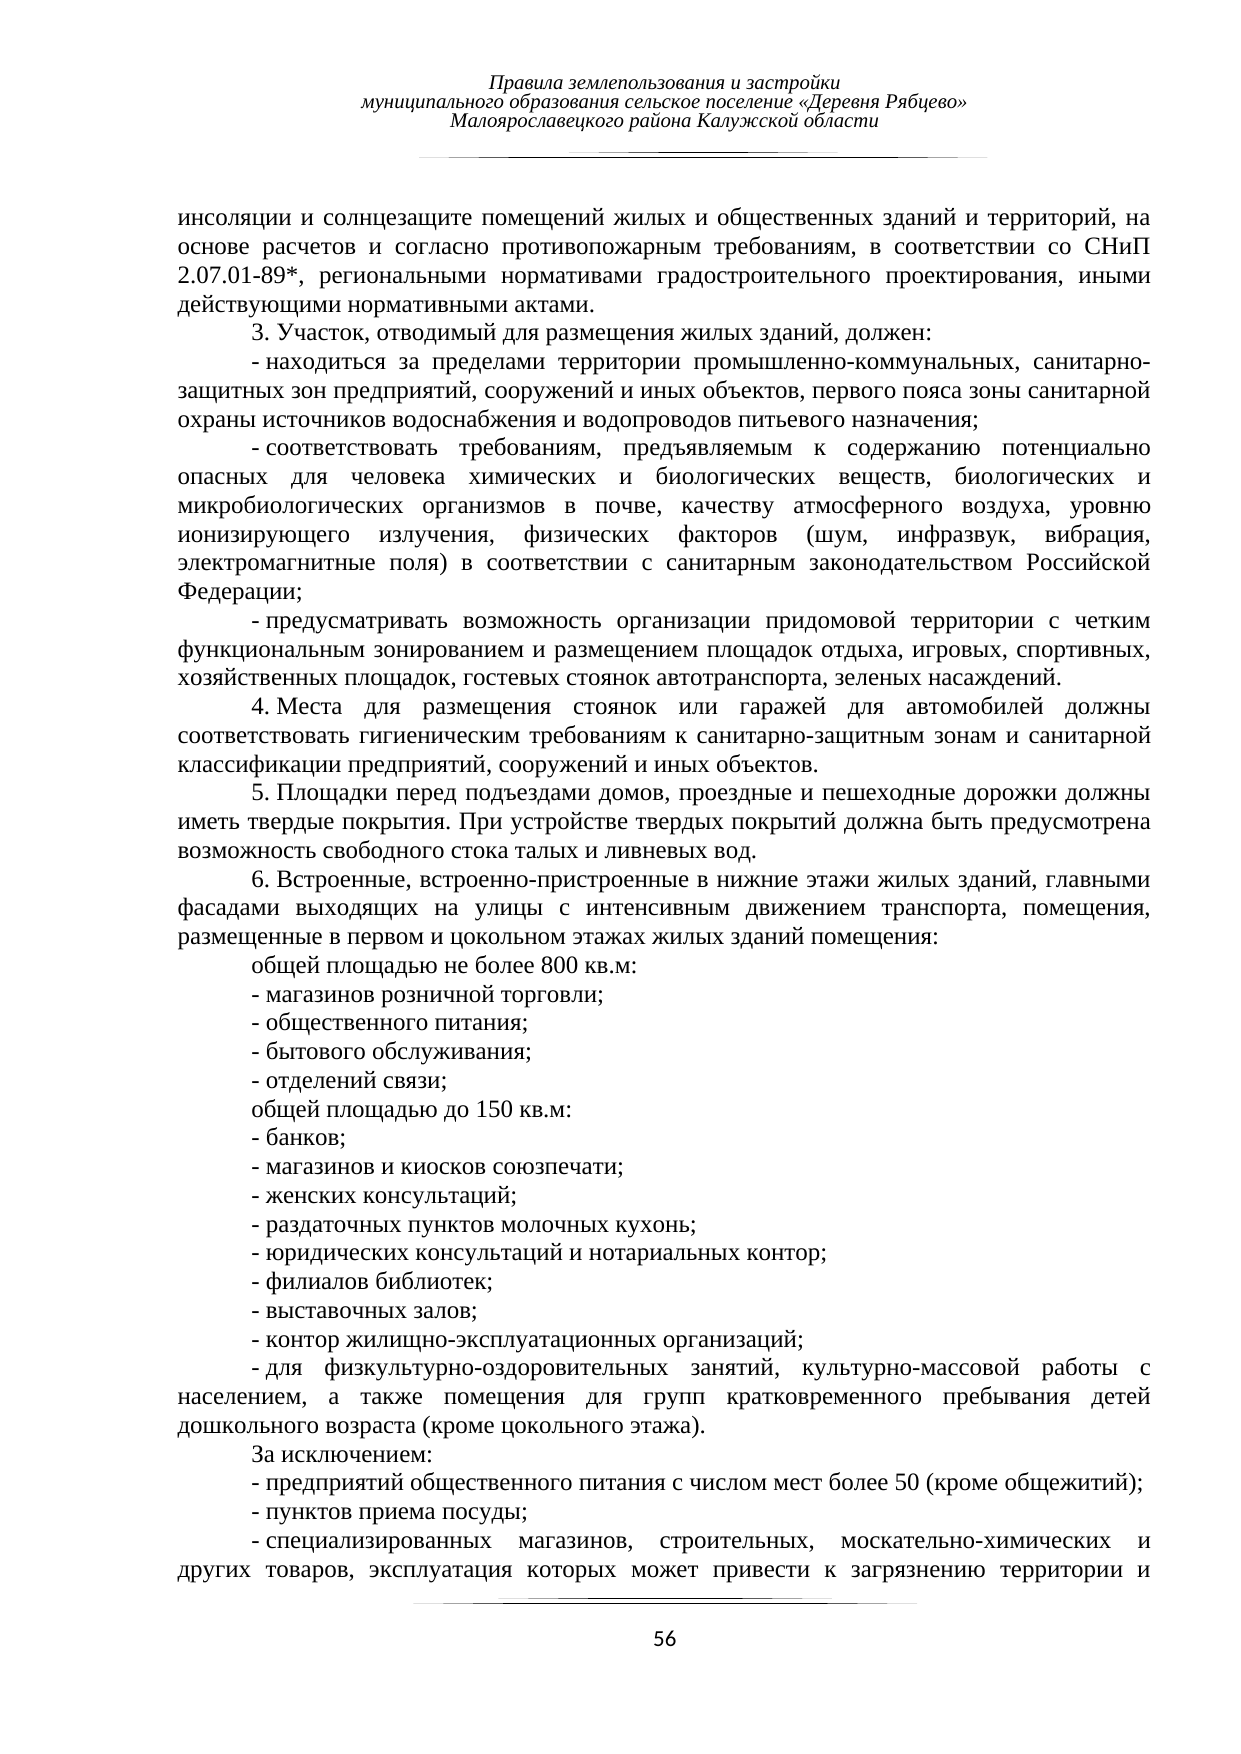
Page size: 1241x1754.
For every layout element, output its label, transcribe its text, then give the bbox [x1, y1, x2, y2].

text - находиться за пределами территории промышленно-коммунальных, санитарно-защитных зон предприятий, сооружений и иных объектов, первого пояса зоны санитарной охраны источников водоснабжения и водопроводов питьевого назначения; [177, 346, 1152, 432]
text - бытового обслуживания; [177, 1036, 1152, 1065]
text - предусматривать возможность организации придомовой территории с четким функциональным зонированием и размещением площадок отдыха, игровых, спортивных, хозяйственных площадок, гостевых стоянок автотранспорта, зеленых насаждений. [177, 605, 1152, 691]
text - общественного питания; [177, 1007, 1152, 1036]
text - раздаточных пунктов молочных кухонь; [177, 1209, 1152, 1237]
text За исключением: [177, 1439, 1152, 1467]
text - соответствовать требованиям, предъявляемым к содержанию потенциально опасных для человека химических и биологических веществ, биологических и микробиологических организмов в почве, качеству атмосферного воздуха, уровню ионизирующего излучения, физических факторов (шум, инфразвук, вибрация, электромагнитные поля) в соответствии с санитарным законодательством Российской Федерации; [177, 432, 1152, 605]
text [177, 1525, 1152, 1582]
text - магазинов розничной торговли; [177, 979, 1152, 1007]
text 5. Площадки перед подъездами домов, проездные и пешеходные дорожки должны иметь твердые покрытия. При устройстве твердых покрытий должна быть предусмотрена возможность свободного стока талых и ливневых вод. [177, 777, 1152, 864]
text общей площадью до 150 кв.м: [177, 1094, 1152, 1122]
text - банков; [177, 1122, 1152, 1151]
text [177, 202, 1152, 317]
text - пунктов приема посуды; [177, 1496, 1152, 1525]
text - выставочных залов; [177, 1295, 1152, 1324]
text - отделений связи; [177, 1065, 1152, 1094]
text - юридических консультаций и нотариальных контор; [177, 1237, 1152, 1266]
text общей площадью не более 800 кв.м: [177, 950, 1152, 979]
text - для физкультурно-оздоровительных занятий, культурно-массовой работы с населением, а также помещения для групп кратковременного пребывания детей дошкольного возраста (кроме цокольного этажа). [177, 1352, 1152, 1439]
text - магазинов и киосков союзпечати; [177, 1151, 1152, 1180]
text 3. Участок, отводимый для размещения жилых зданий, должен: [177, 317, 1152, 346]
text 6. Встроенные, встроенно-пристроенные в нижние этажи жилых зданий, главными фасадами выходящих на улицы с интенсивным движением транспорта, помещения, размещенные в первом и цокольном этажах жилых зданий помещения: [177, 864, 1152, 950]
text 4. Места для размещения стоянок или гаражей для автомобилей должны соответствовать гигиеническим требованиям к санитарно-защитным зонам и санитарной классификации предприятий, сооружений и иных объектов. [177, 691, 1152, 777]
text - филиалов библиотек; [177, 1266, 1152, 1295]
text - женских консультаций; [177, 1180, 1152, 1209]
text - контор жилищно-эксплуатационных организаций; [177, 1324, 1152, 1352]
text - предприятий общественного питания с числом мест более 50 (кроме общежитий); [177, 1467, 1152, 1496]
